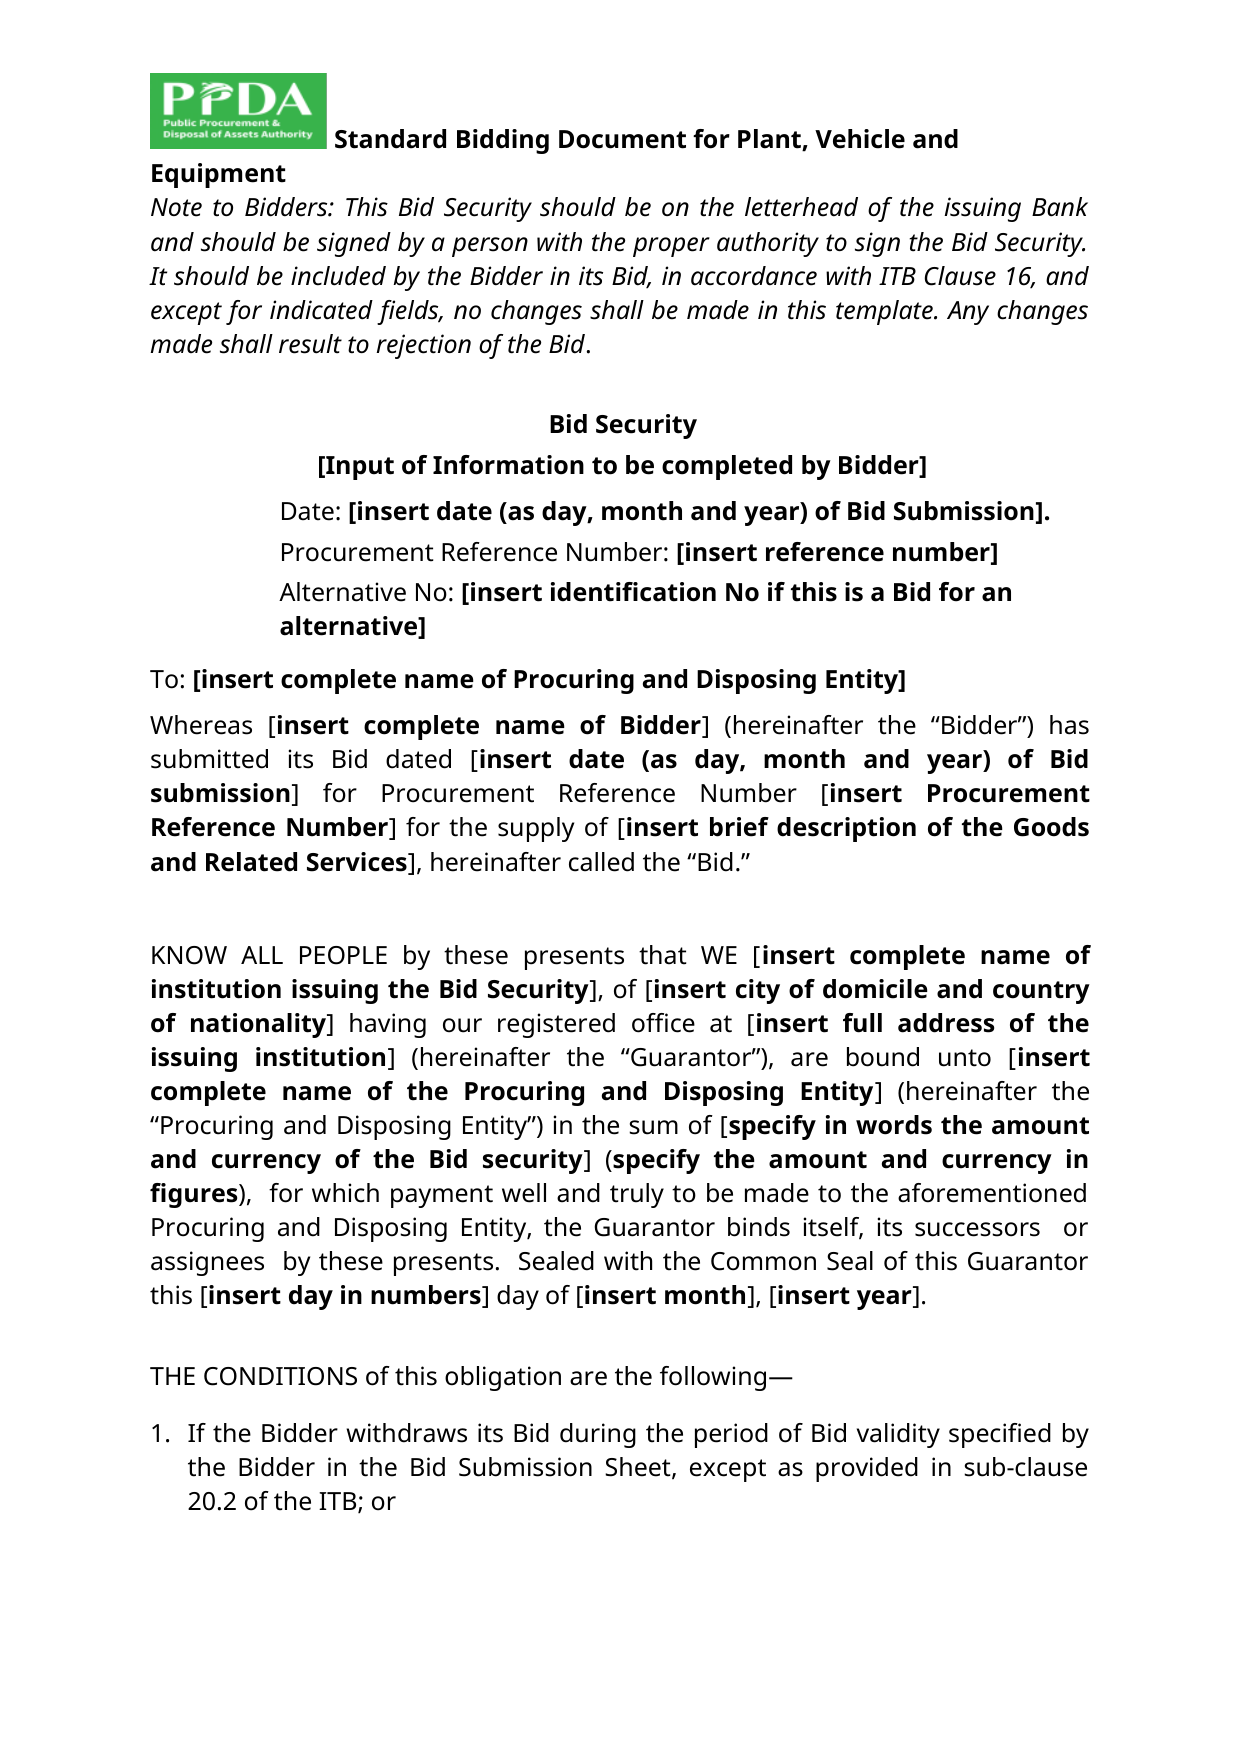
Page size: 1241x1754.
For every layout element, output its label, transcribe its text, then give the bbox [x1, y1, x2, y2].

text Note to Bidders: This Bid Security should be on the letterhead of the issuing Bank and should be signed by a person with the proper authority to sign the Bid Security. It should be included by the Bidder in its Bid, in accordance with ITB Clause 16, and except for indicated fields, no changes shall be made in this template. Any changes made shall result to rejection of the Bid. [150, 190, 1090, 360]
table_cell Date: [insert date (as day, month and year) of Bid Submission]. Procurement Reference Number: [insert reference number] Alternative No: [insert identification No if this is a Bid for an alternative] [268, 488, 1110, 649]
list If the Bidder withdraws its Bid during the period of Bid validity specified by the Bidder in the Bid Submission Sheet, except as provided in sub-clause 20.2 of the ITB; or [150, 1416, 1090, 1518]
text KNOW ALL PEOPLE by these presents that WE [insert complete name of institution issuing the Bid Security], of [insert city of domicile and country of nationality] having our registered office at [insert full address of the issuing institution] (hereinafter the “Guarantor”), are bound unto [insert complete name of the Procuring and Disposing Entity] (hereinafter the “Procuring and Disposing Entity”) in the sum of [specify in words the amount and currency of the Bid security] (specify the amount and currency in figures), for which payment well and truly to be made to the aforementioned Procuring and Disposing Entity, the Guarantor binds itself, its successors or assignees by these presents. Sealed with the Common Seal of this Guarantor this [insert day in numbers] day of [insert month], [insert year]. [150, 937, 1090, 1312]
table_header Bid Security [Input of Information to be completed by Bidder] [139, 360, 1106, 488]
text Whereas [insert complete name of Bidder] (hereinafter the “Bidder”) has submitted its Bid dated [insert date (as day, month and year) of Bid submission] for Procurement Reference Number [insert Procurement Reference Number] for the supply of [insert brief description of the Goods and Related Services], hereinafter called the “Bid.” [150, 708, 1090, 878]
text THE CONDITIONS of this obligation are the following— [150, 1358, 1090, 1393]
picture [150, 73, 328, 149]
text To: [insert complete name of Procuring and Disposing Entity] [150, 661, 1090, 695]
